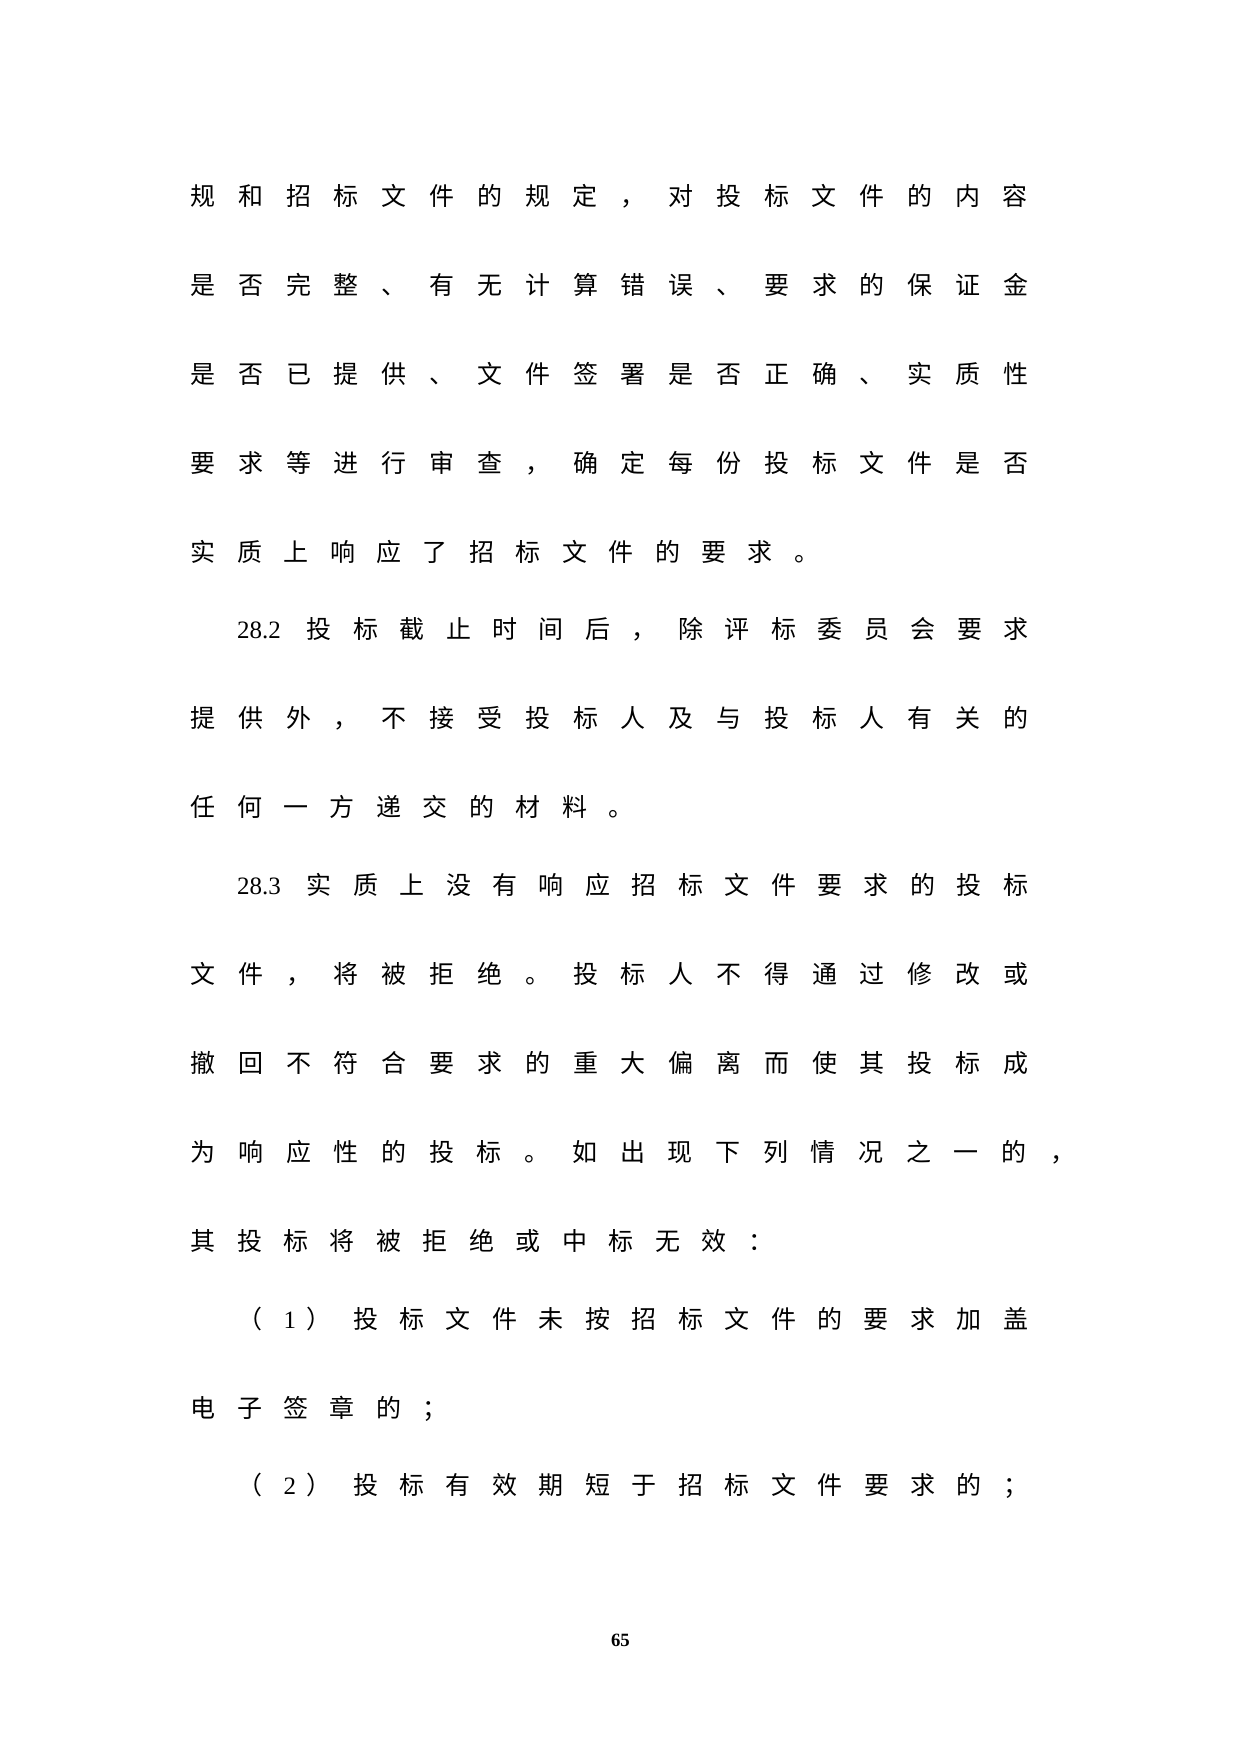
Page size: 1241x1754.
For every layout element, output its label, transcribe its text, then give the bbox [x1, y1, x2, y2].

text 28.2 投标截止时间后，除评标委员会要求提供外，不接受投标人及与投标人有关的任何一方递交的材料。 [190, 598, 1050, 836]
text （2）投标有效期短于招标文件要求的； [190, 1454, 1050, 1513]
text 28.3 实质上没有响应招标文件要求的投标文件，将被拒绝。投标人不得通过修改或撤回不符合要求的重大偏离而使其投标成为响应性的投标。如出现下列情况之一的，其投标将被拒绝或中标无效： [190, 854, 1050, 1269]
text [190, 164, 1050, 580]
text （1）投标文件未按招标文件的要求加盖电子签章的； [190, 1288, 1050, 1436]
